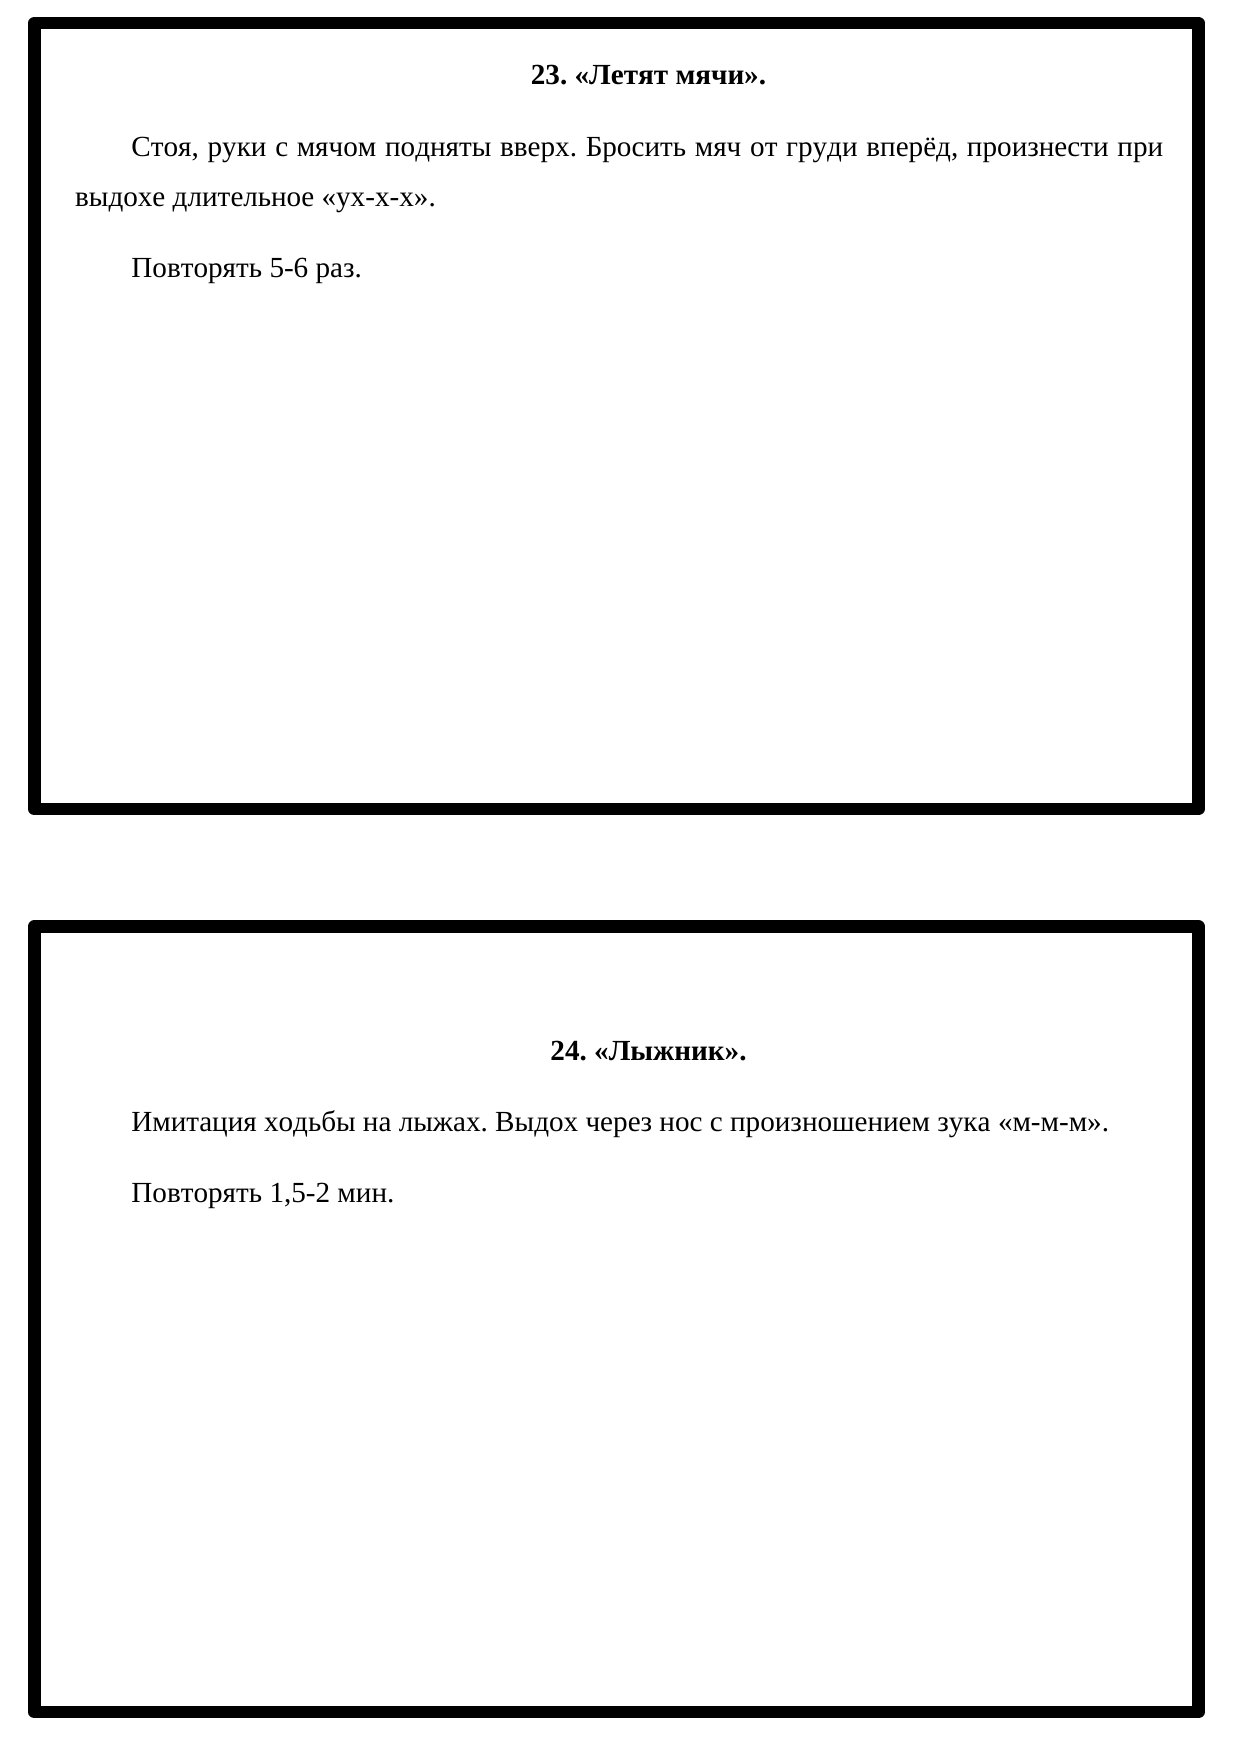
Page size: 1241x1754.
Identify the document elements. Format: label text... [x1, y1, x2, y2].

text Стоя, руки с мячом подняты вверх. Бросить мяч от груди вперёд, произнести при выдохе длительное «ух-х-х». [75, 129, 1165, 212]
text Повторять 5-6 раз. [75, 250, 1165, 284]
text 24. «Лыжник». [75, 1033, 1165, 1066]
text Повторять 1,5-2 мин. [75, 1175, 1165, 1208]
text 23. «Летят мячи». [75, 57, 1165, 91]
text Имитация ходьбы на лыжах. Выдох через нос с произношением зука «м-м-м». [75, 1104, 1165, 1137]
